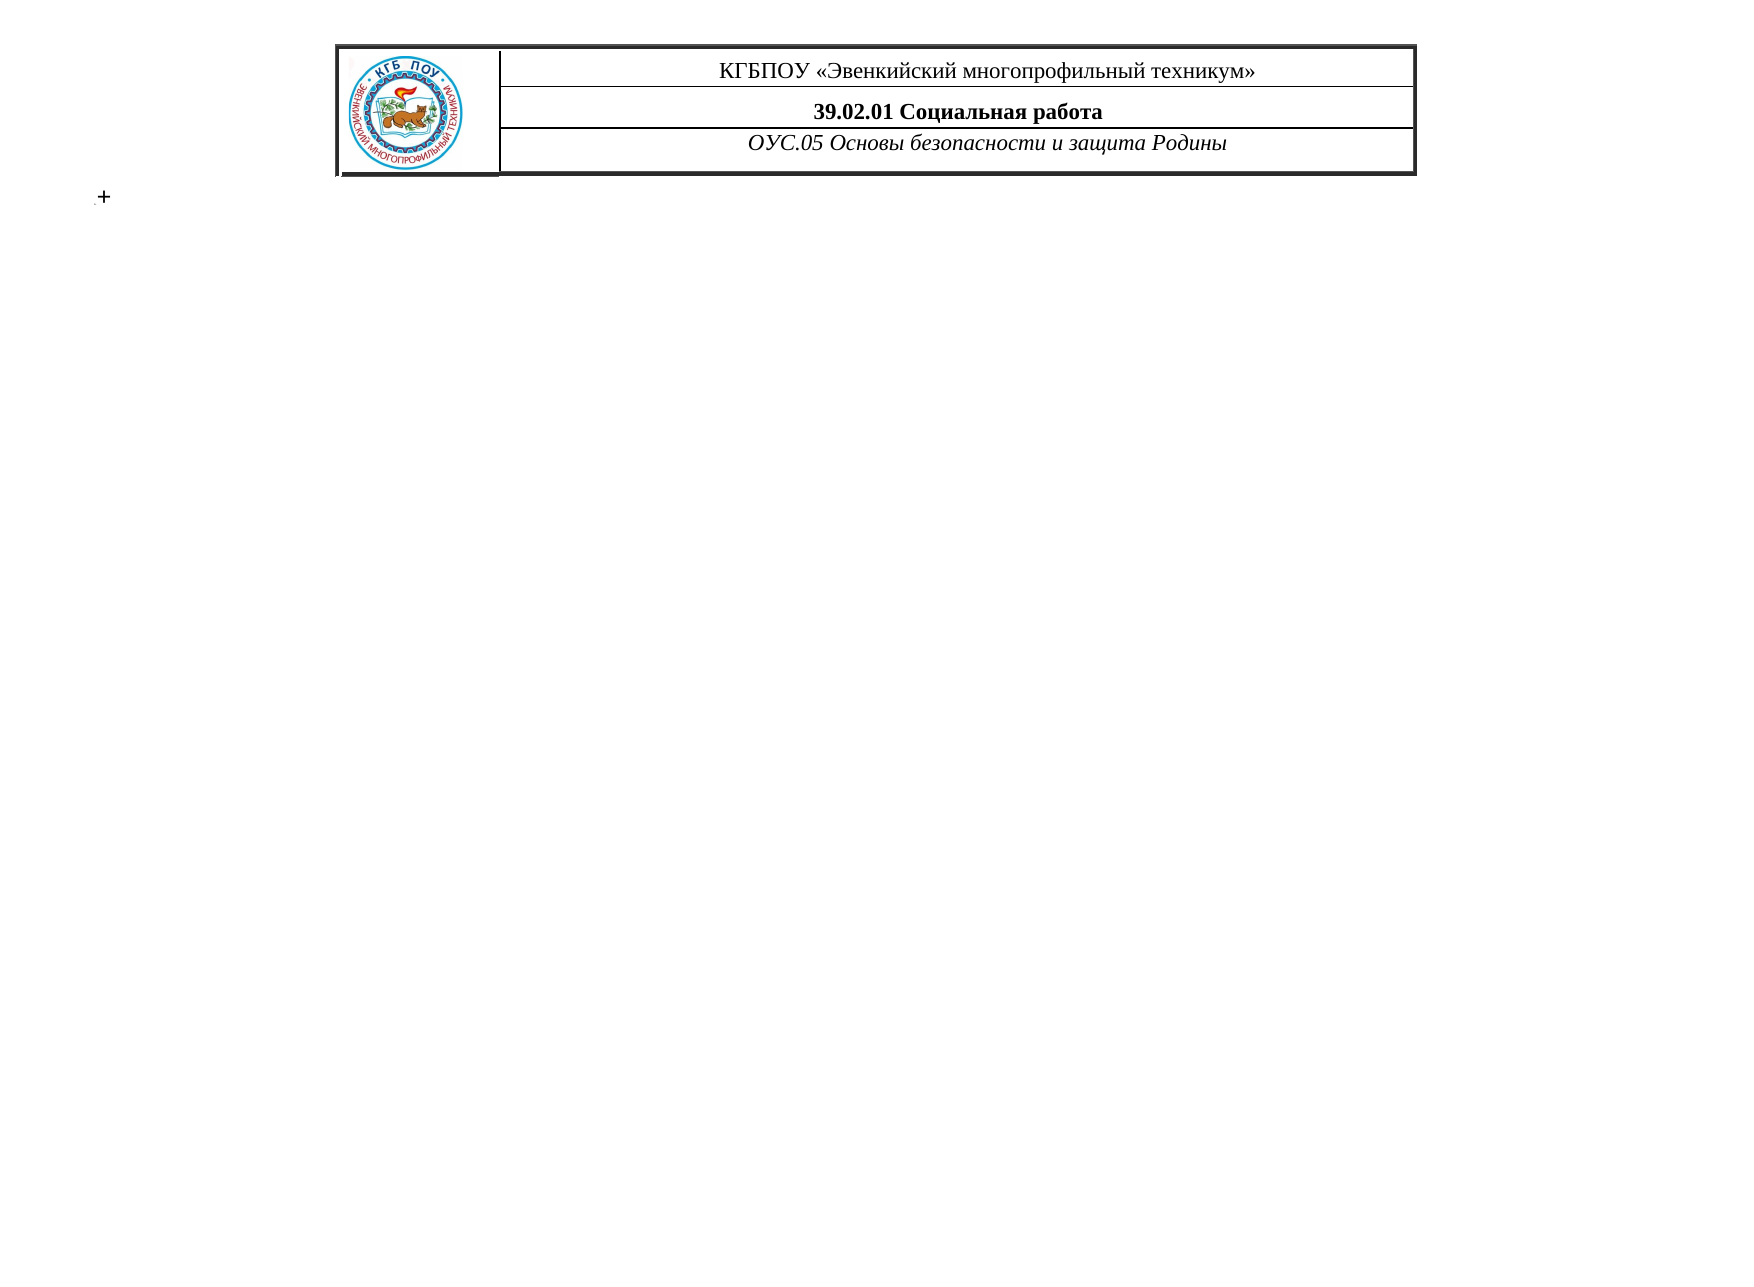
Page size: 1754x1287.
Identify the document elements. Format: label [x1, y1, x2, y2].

picture [348, 56, 395, 104]
picture [348, 56, 463, 171]
